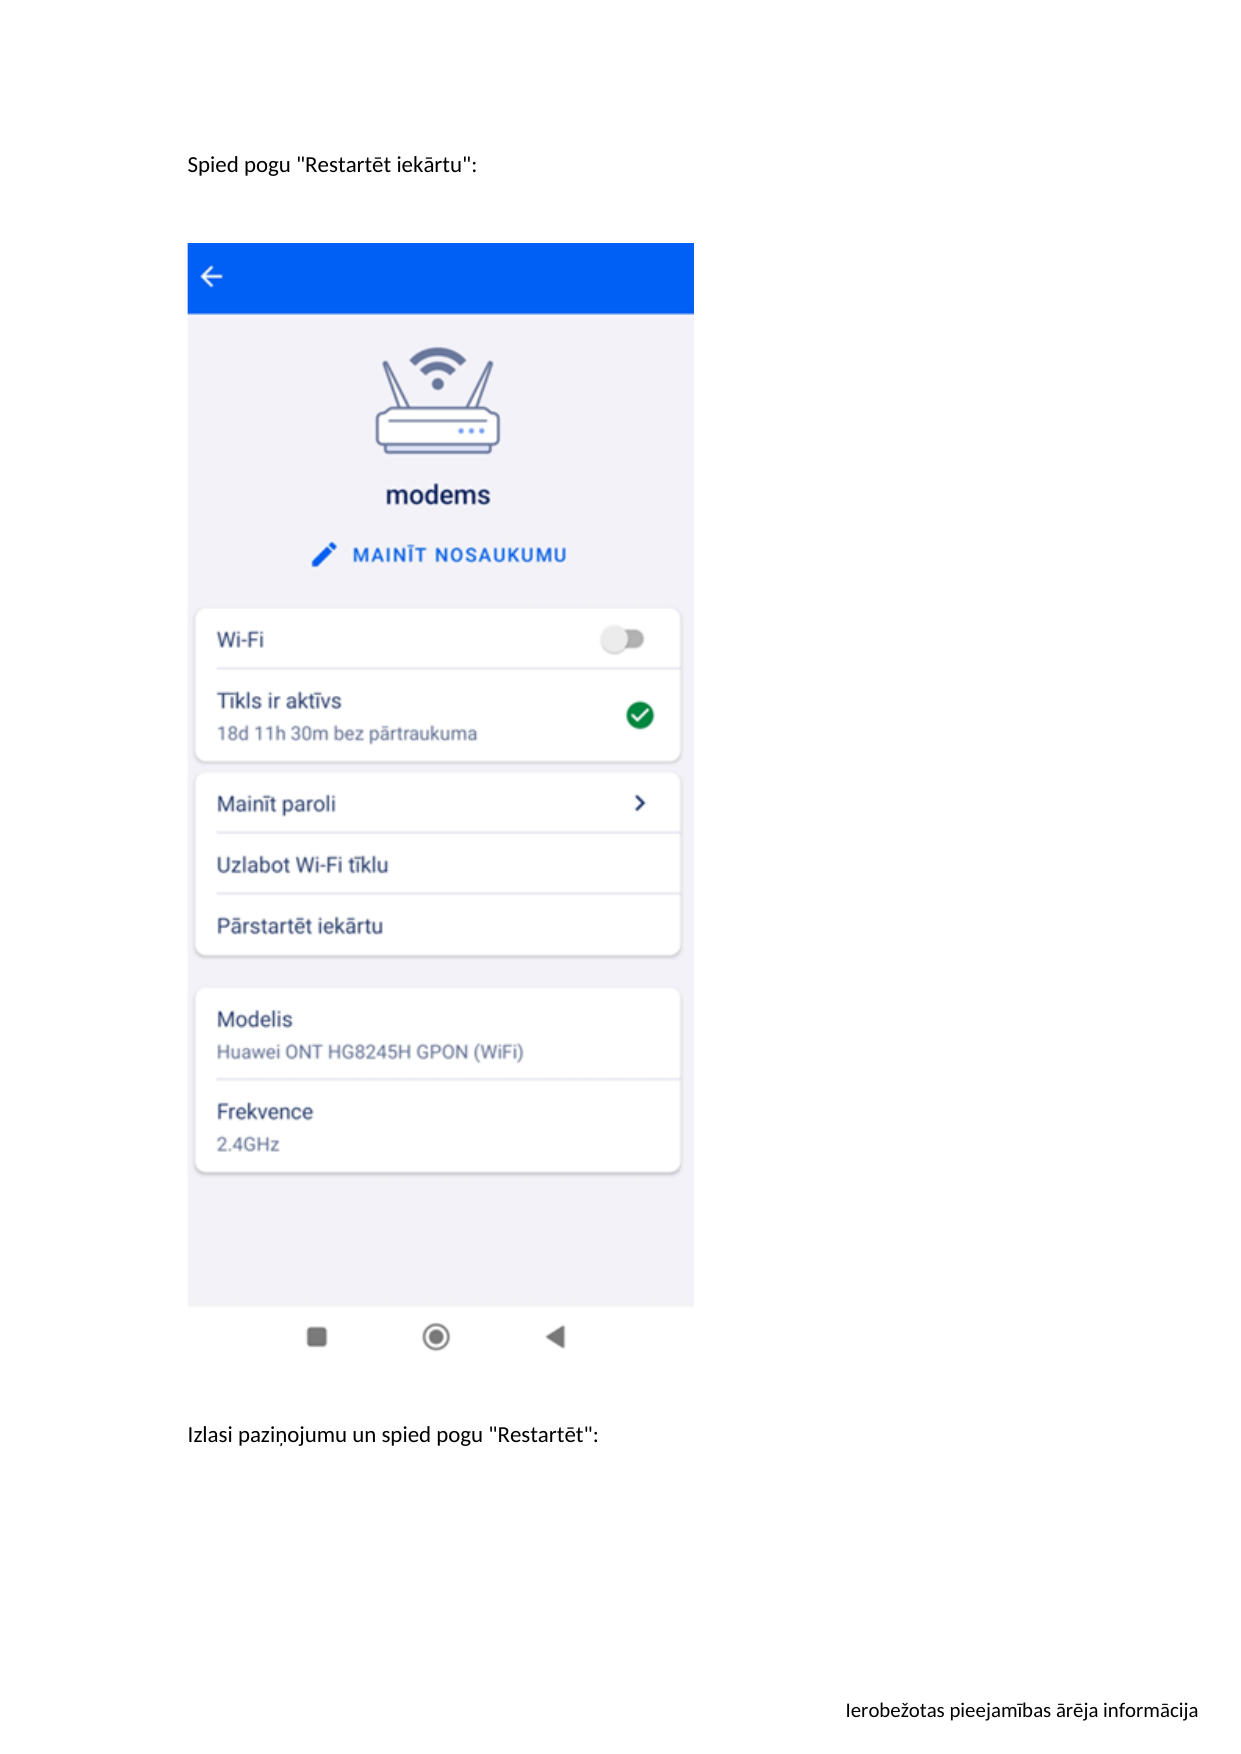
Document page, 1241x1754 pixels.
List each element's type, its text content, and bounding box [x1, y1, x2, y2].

picture [187, 243, 694, 1355]
text Izlasi paziņojumu un spied pogu "Restartēt": [187, 1420, 1053, 1448]
text Spied pogu "Restartēt iekārtu": [187, 150, 1053, 178]
